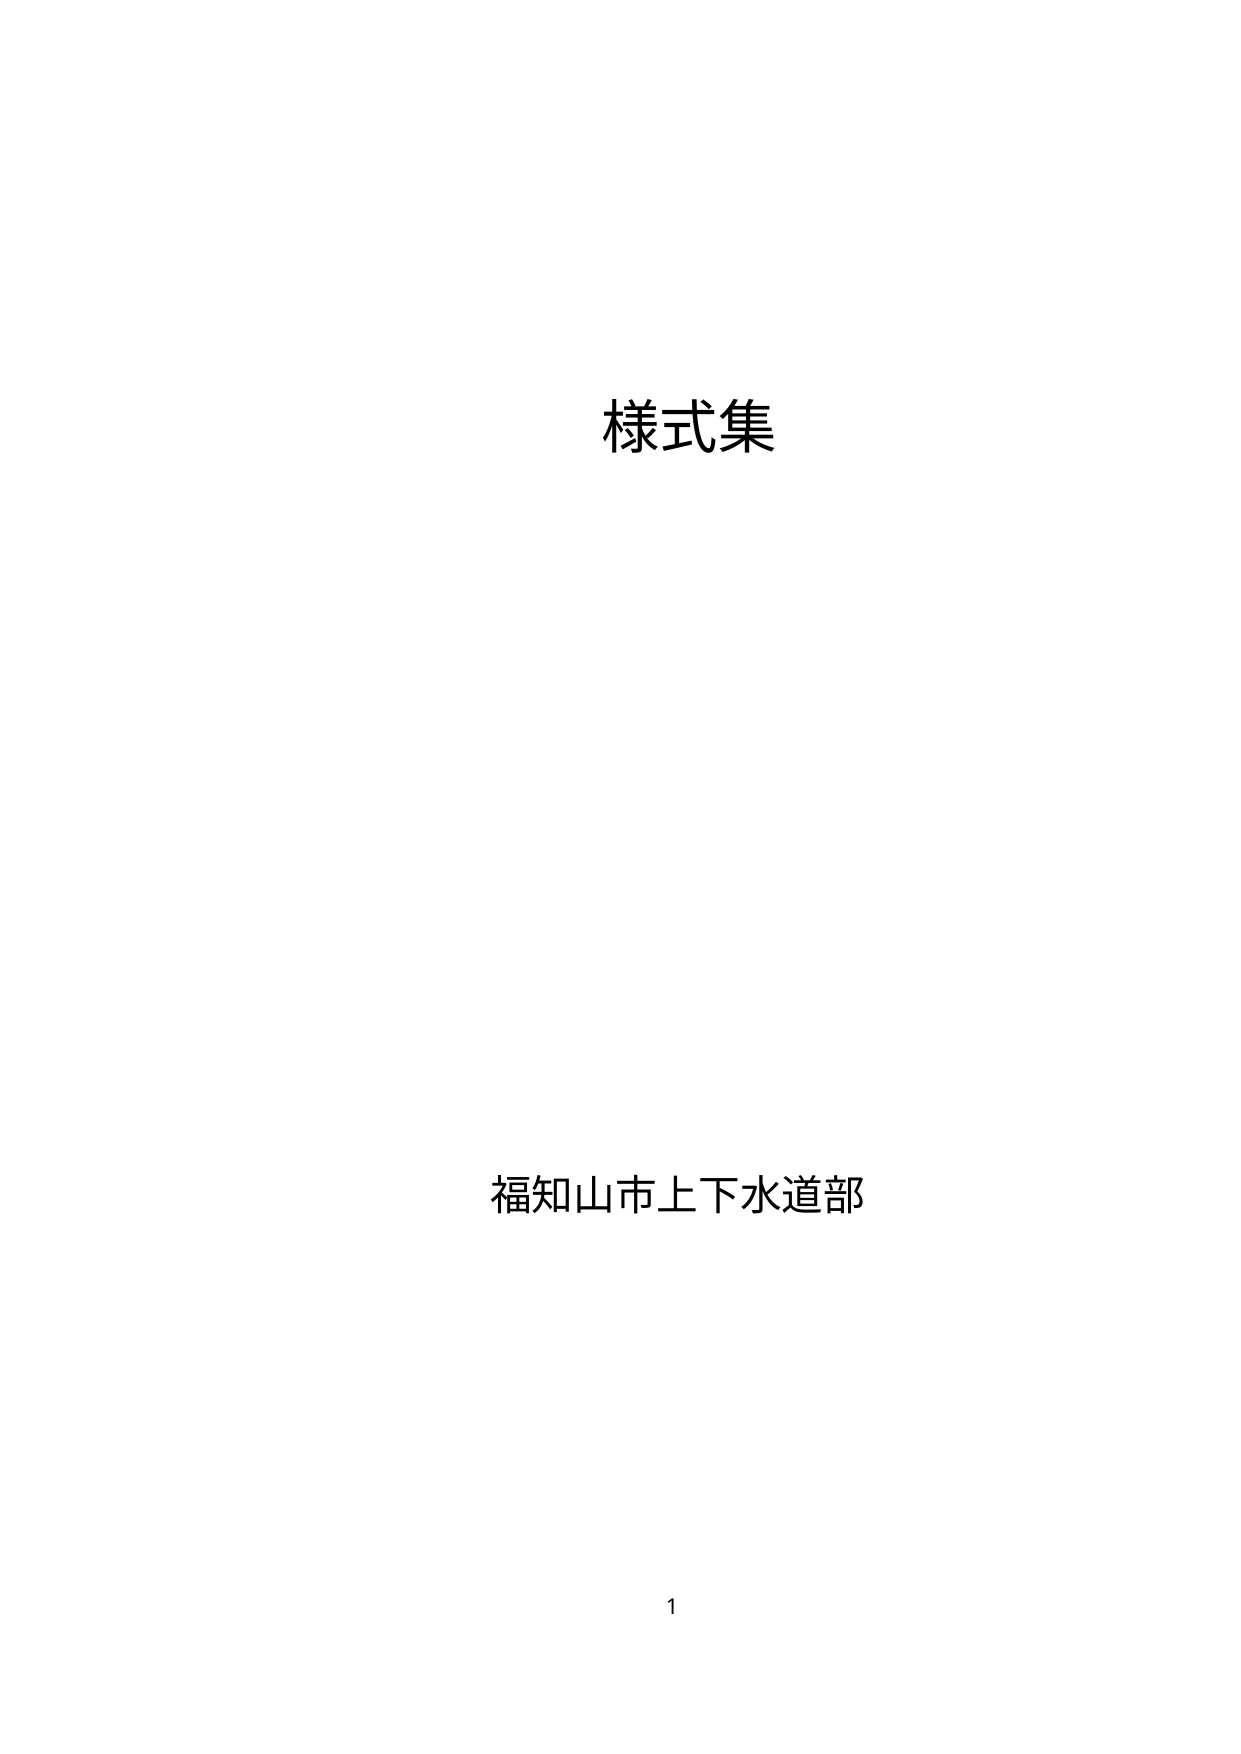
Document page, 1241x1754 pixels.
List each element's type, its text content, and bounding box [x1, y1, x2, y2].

text 福知山市上下水道部 [177, 1154, 1122, 1229]
text 様式集 [177, 367, 1122, 479]
